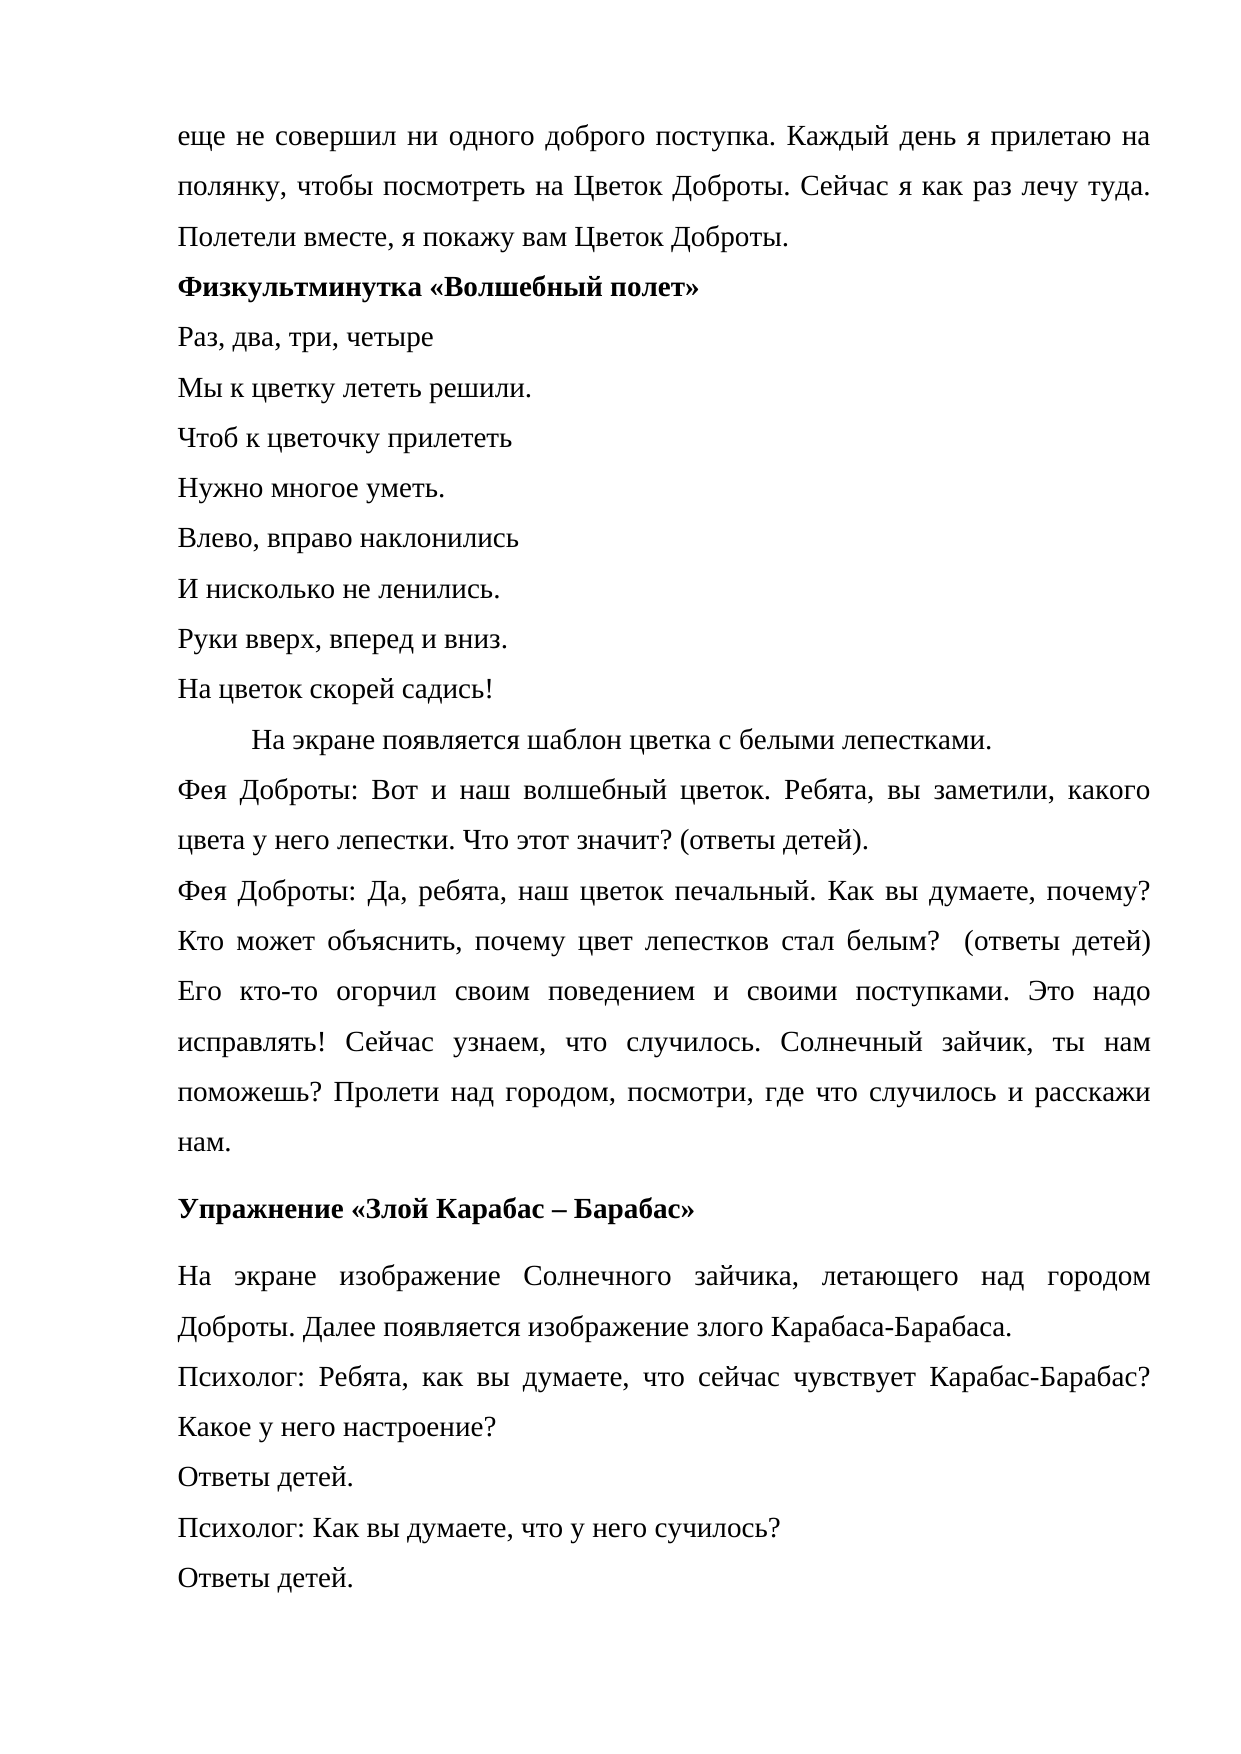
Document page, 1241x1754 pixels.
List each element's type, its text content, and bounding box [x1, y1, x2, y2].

list Упражнение «Злой Карабас – Барабас» [177, 1191, 1152, 1225]
text Фея Доброты: Вот и наш волшебный цветок. Ребята, вы заметили, какого цвета у него лепестки. Что этот значит? (ответы детей). [177, 772, 1152, 856]
text И нисколько не ленились. [177, 571, 1152, 604]
text Влево, вправо наклонились [177, 521, 1152, 554]
text На цветок скорей садись! [177, 672, 1152, 705]
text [177, 118, 1152, 252]
text Ответы детей. [177, 1560, 1152, 1594]
text Психолог: Как вы думаете, что у него сучилось? [177, 1510, 1152, 1543]
text Чтоб к цветочку прилететь [177, 420, 1152, 453]
text Мы к цветку лететь решили. [177, 370, 1152, 403]
text Нужно многое уметь. [177, 470, 1152, 504]
text Фея Доброты: Да, ребята, наш цветок печальный. Как вы думаете, почему? Кто может объяснить, почему цвет лепестков стал белым? (ответы детей) Его кто-то огорчил своим поведением и своими поступками. Это надо исправлять! Сейчас узнаем, что случилось. Солнечный зайчик, ты нам поможешь? Пролети над городом, посмотри, где что случилось и расскажи нам. [177, 873, 1152, 1158]
text Физкультминутка «Волшебный полет» [177, 269, 1152, 303]
text На экране появляется шаблон цветка с белыми лепестками. [177, 722, 1152, 755]
text Руки вверх, вперед и вниз. [177, 621, 1152, 655]
text Раз, два, три, четыре [177, 319, 1152, 353]
text На экране изображение Солнечного зайчика, летающего над городом Доброты. Далее появляется изображение злого Карабаса-Барабаса. [177, 1258, 1152, 1342]
text Ответы детей. [177, 1459, 1152, 1493]
text Психолог: Ребята, как вы думаете, что сейчас чувствует Карабас-Барабас? Какое у него настроение? [177, 1359, 1152, 1443]
